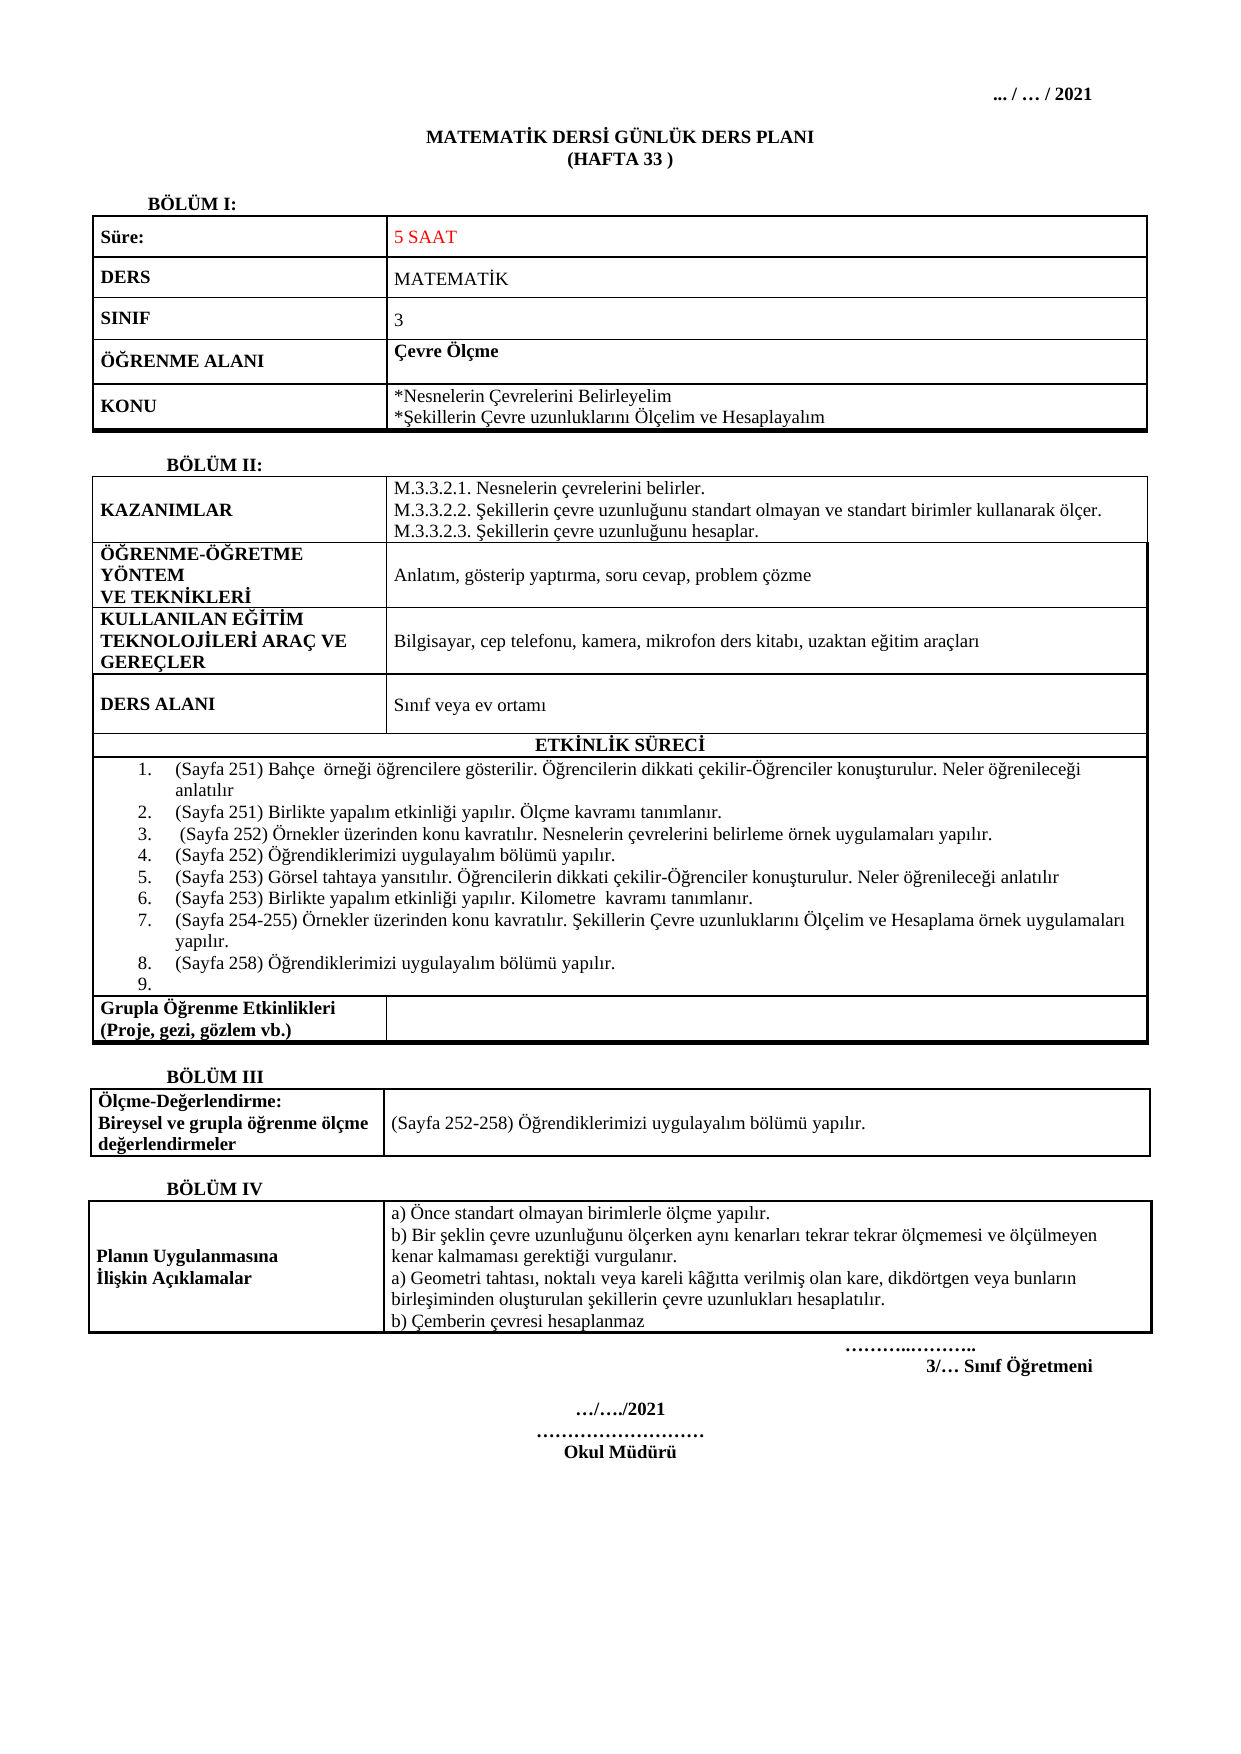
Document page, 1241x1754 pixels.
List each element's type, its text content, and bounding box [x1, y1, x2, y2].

subtitle BÖLÜM IV [148, 1178, 1092, 1200]
table_header KAZANIMLAR [93, 477, 386, 542]
text ………..……….. [148, 1334, 1092, 1355]
table_cell (Sayfa 251) Bahçe örneği öğrencilere gösterilir. Öğrencilerin dikkati çekilir-Öğrenciler konuşturulur. Neler öğrenileceği anlatılır (Sayfa 251) Birlikte yapalım etkinliği yapılır. Ölçme kavramı tanımlanır. (Sayfa 252) Örnekler üzerinden konu kavratılır. Nesnelerin çevrelerini belirleme örnek uygulamaları yapılır. (Sayfa 252) Öğrendiklerimizi uygulayalım bölümü yapılır. (Sayfa 253) Görsel tahtaya yansıtılır. Öğrencilerin dikkati çekilir-Öğrenciler konuşturulur. Neler öğrenileceği anlatılır (Sayfa 253) Birlikte yapalım etkinliği yapılır. Kilometre kavramı tanımlanır. (Sayfa 254-255) Örnekler üzerinden konu kavratılır. Şekillerin Çevre uzunluklarını Ölçelim ve Hesaplama örnek uygulamaları yapılır. (Sayfa 258) Öğrendiklerimizi uygulayalım bölümü yapılır. [94, 758, 1146, 995]
table_cell Bilgisayar, cep telefonu, kamera, mikrofon ders kitabı, uzaktan eğitim araçları [387, 608, 1146, 673]
text ……………………… [148, 1420, 1092, 1441]
table_cell Sınıf veya ev ortamı [387, 675, 1146, 732]
table_cell DERS ALANI [94, 675, 386, 732]
text BÖLÜM II: [148, 454, 1092, 476]
text MATEMATİK DERSİ GÜNLÜK DERS PLANI [148, 126, 1092, 147]
table_cell ÖĞRENME-ÖĞRETME YÖNTEM VE TEKNİKLERİ [93, 543, 386, 607]
table_cell SINIF [94, 298, 386, 339]
table_header Planın Uygulanmasına İlişkin Açıklamalar [90, 1202, 383, 1331]
text 3/… Sınıf Öğretmeni [148, 1355, 1092, 1377]
table_cell KULLANILAN EĞİTİM TEKNOLOJİLERİ ARAÇ VE GEREÇLER [93, 608, 386, 673]
table_header Ölçme-Değerlendirme: Bireysel ve grupla öğrenme ölçme değerlendirmeler [92, 1090, 383, 1155]
table_header 5 SAAT [388, 217, 1146, 256]
table_header (Sayfa 252-258) Öğrendiklerimizi uygulayalım bölümü yapılır. [385, 1090, 1149, 1155]
table_header a) Önce standart olmayan birimlerle ölçme yapılır. b) Bir şeklin çevre uzunluğunu ölçerken aynı kenarları tekrar tekrar ölçmemesi ve ölçülmeyen kenar kalmaması gerektiği vurgulanır. a) Geometri tahtası, noktalı veya kareli kâğıtta verilmiş olan kare, dikdörtgen veya bunların birleşiminden oluşturulan şekillerin çevre uzunlukları hesaplatılır. b) Çemberin çevresi hesaplanmaz [385, 1202, 1150, 1331]
table_cell *Nesnelerin Çevrelerini Belirleyelim *Şekillerin Çevre uzunluklarını Ölçelim ve Hesaplayalım [388, 385, 1146, 428]
table_cell DERS [94, 258, 386, 297]
table_cell 3 [388, 298, 1146, 339]
subtitle BÖLÜM III [148, 1066, 1092, 1088]
table_cell KONU [94, 385, 386, 428]
table_header Süre: [94, 217, 386, 256]
text ... / … / 2021 [148, 83, 1092, 104]
text Okul Müdürü [148, 1441, 1092, 1463]
table_cell [387, 997, 1146, 1040]
text BÖLÜM I: [148, 193, 1092, 214]
table_cell Çevre Ölçme [388, 340, 1146, 383]
text (HAFTA 33 ) [148, 147, 1092, 169]
table_cell ÖĞRENME ALANI [94, 340, 386, 383]
table_cell Anlatım, gösterip yaptırma, soru cevap, problem çözme [387, 543, 1146, 607]
table_cell MATEMATİK [388, 258, 1146, 297]
table_cell Grupla Öğrenme Etkinlikleri (Proje, gezi, gözlem vb.) [94, 997, 386, 1040]
text …/…./2021 [148, 1398, 1092, 1420]
table_header M.3.3.2.1. Nesnelerin çevrelerini belirler. M.3.3.2.2. Şekillerin çevre uzunluğunu standart olmayan ve standart birimler kullanarak ölçer. M.3.3.2.3. Şekillerin çevre uzunluğunu hesaplar. [387, 477, 1147, 542]
table_cell ETKİNLİK SÜRECİ [94, 734, 1146, 756]
